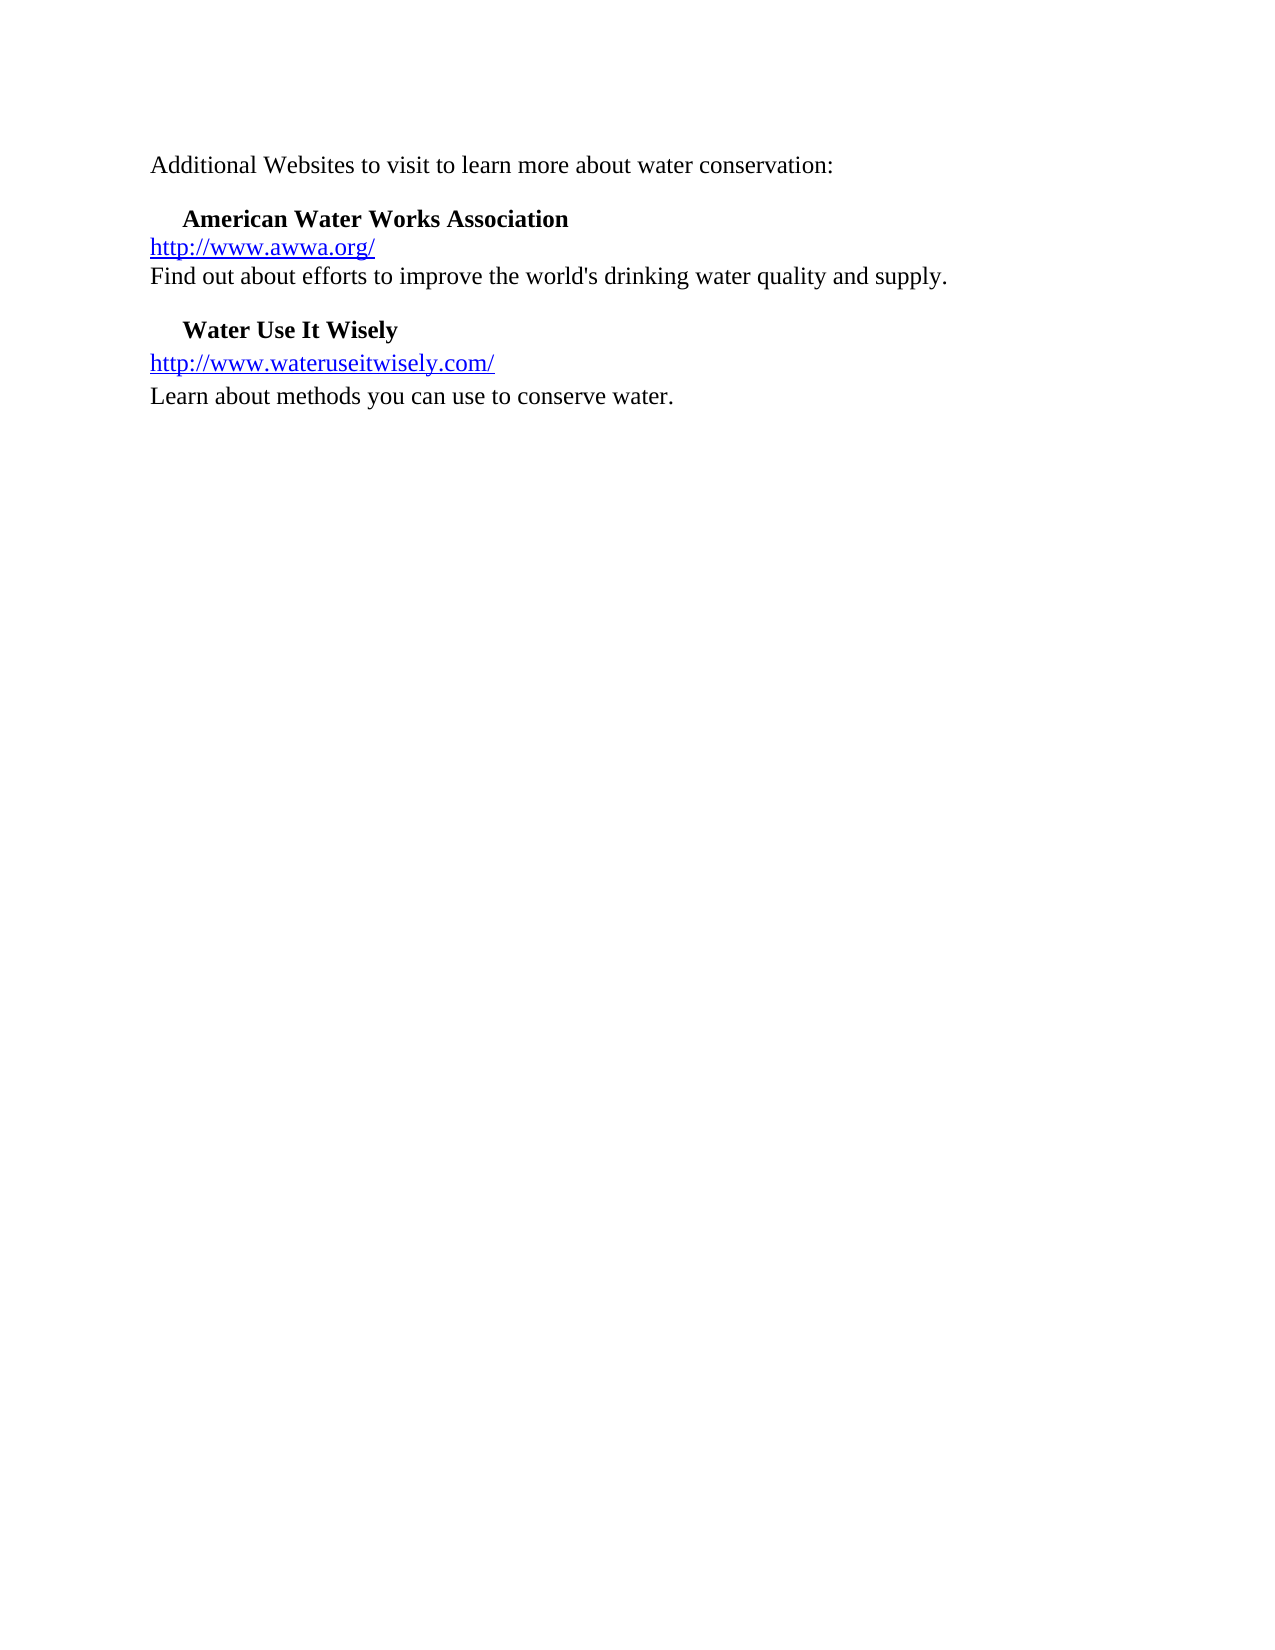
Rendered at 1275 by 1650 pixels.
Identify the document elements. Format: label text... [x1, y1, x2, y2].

text  Water Use It Wisely http://www.wateruseitwisely.com/ Learn about methods you can use to conserve water. [150, 315, 1125, 410]
text  American Water Works Association http://www.awwa.org/ Find out about efforts to improve the world's drinking water quality and supply. [150, 204, 1125, 290]
text Additional Websites to visit to learn more about water conservation: [150, 150, 1125, 179]
